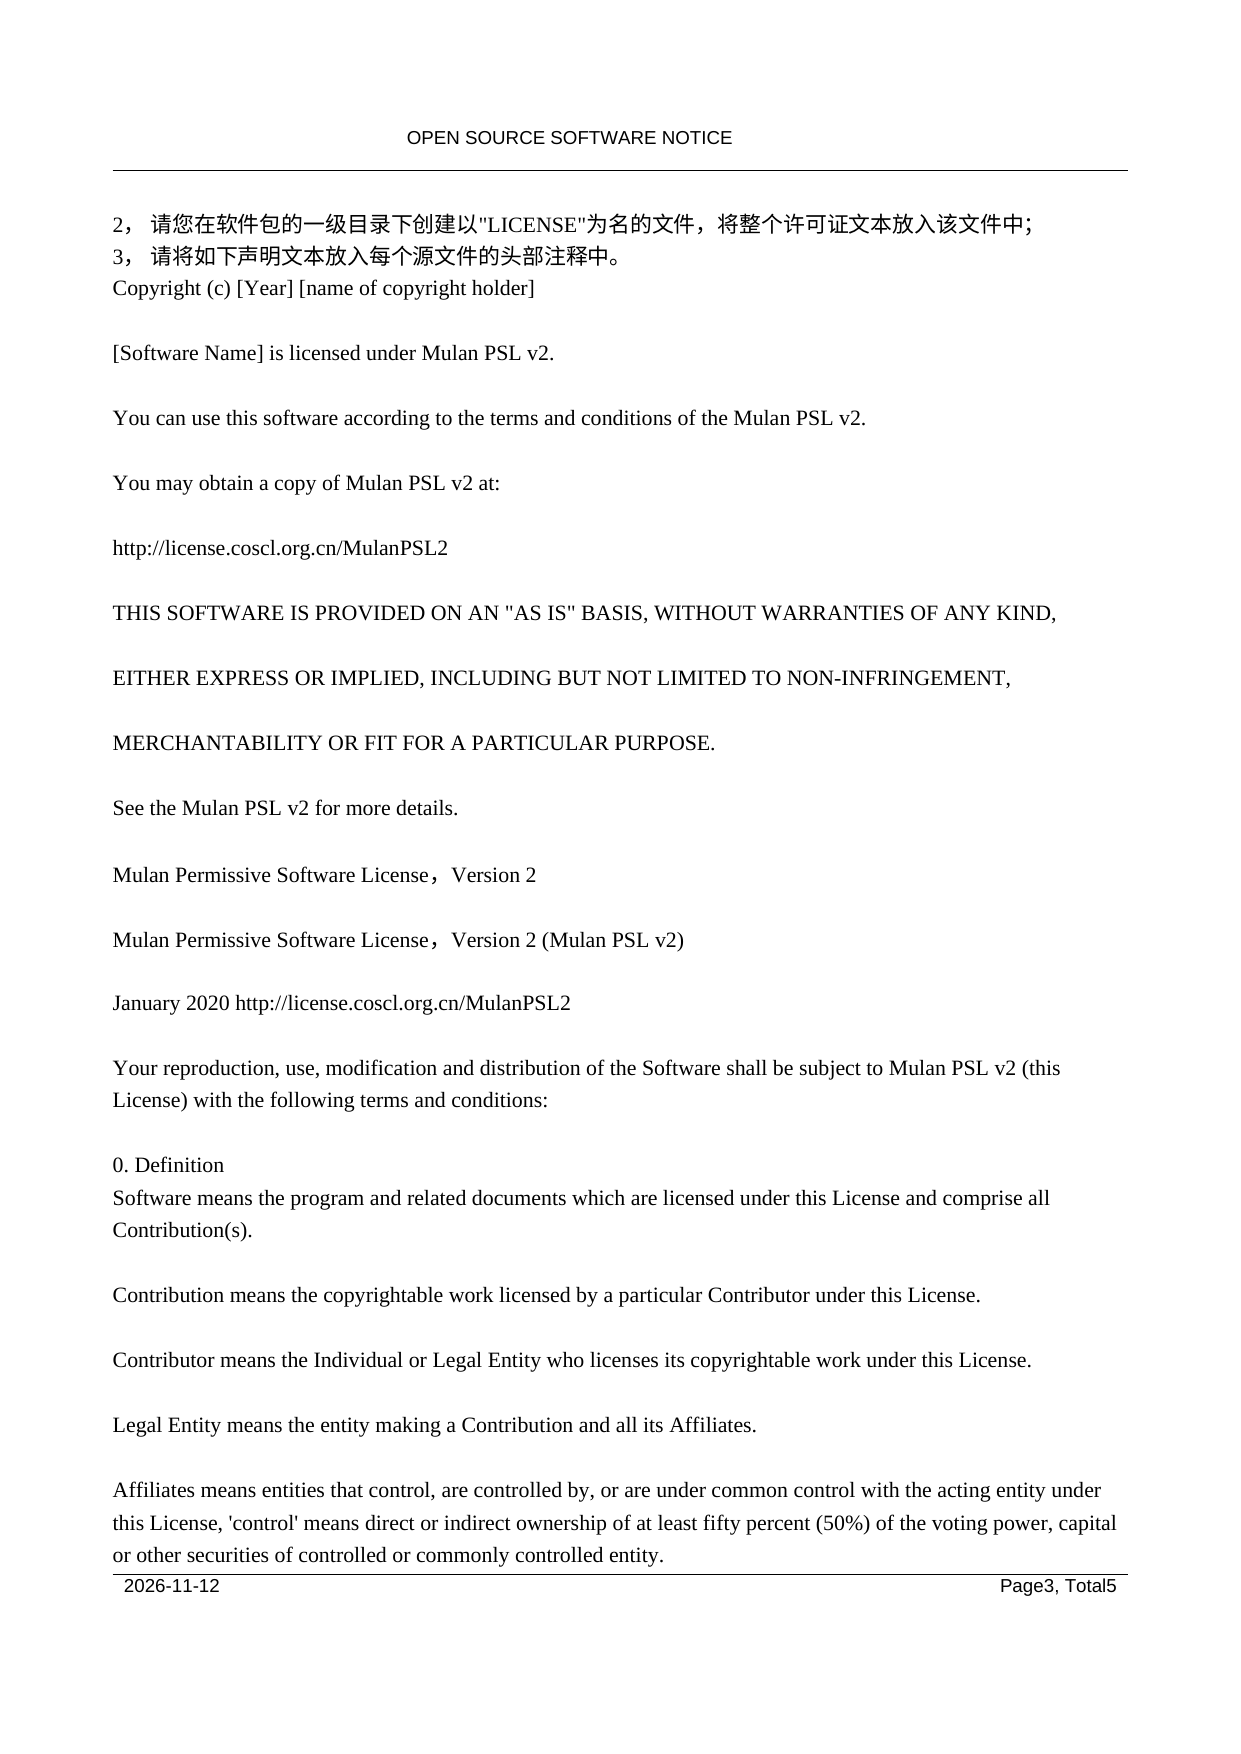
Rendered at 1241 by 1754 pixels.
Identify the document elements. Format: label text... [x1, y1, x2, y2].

text 0. Definition [112, 1149, 1128, 1181]
text Your reproduction, use, modification and distribution of the Software shall be subject to Mulan PSL v2 (this License) with the following terms and conditions: [112, 1051, 1128, 1116]
text Affiliates means entities that control, are controlled by, or are under common control with the acting entity under this License, 'control' means direct or indirect ownership of at least fifty percent (50%) of the voting power, capital or other securities of controlled or commonly controlled entity. [112, 1474, 1128, 1571]
text http://license.coscl.org.cn/MulanPSL2 [112, 531, 1128, 564]
text Mulan Permissive Software License，Version 2 [112, 856, 1128, 889]
text MERCHANTABILITY OR FIT FOR A PARTICULAR PURPOSE. [112, 726, 1128, 759]
text Contribution means the copyrightable work licensed by a particular Contributor under this License. [112, 1279, 1128, 1311]
text See the Mulan PSL v2 for more details. [112, 791, 1128, 824]
text You can use this software according to the terms and conditions of the Mulan PSL v2. [112, 401, 1128, 434]
text [Software Name] is licensed under Mulan PSL v2. [112, 336, 1128, 369]
text Copyright (c) [Year] [name of copyright holder] [112, 271, 1128, 304]
text January 2020 http://license.coscl.org.cn/MulanPSL2 [112, 986, 1128, 1019]
text Mulan Permissive Software License，Version 2 (Mulan PSL v2) [112, 921, 1128, 954]
text EITHER EXPRESS OR IMPLIED, INCLUDING BUT NOT LIMITED TO NON-INFRINGEMENT, [112, 661, 1128, 694]
text Legal Entity means the entity making a Contribution and all its Affiliates. [112, 1409, 1128, 1441]
text THIS SOFTWARE IS PROVIDED ON AN "AS IS" BASIS, WITHOUT WARRANTIES OF ANY KIND, [112, 596, 1128, 629]
text 3， 请将如下声明文本放入每个源文件的头部注释中。 [112, 239, 1128, 271]
text You may obtain a copy of Mulan PSL v2 at: [112, 466, 1128, 499]
text 2， 请您在软件包的一级目录下创建以"LICENSE"为名的文件，将整个许可证文本放入该文件中； [112, 206, 1128, 239]
text Contributor means the Individual or Legal Entity who licenses its copyrightable work under this License. [112, 1344, 1128, 1376]
text Software means the program and related documents which are licensed under this License and comprise all Contribution(s). [112, 1181, 1128, 1246]
